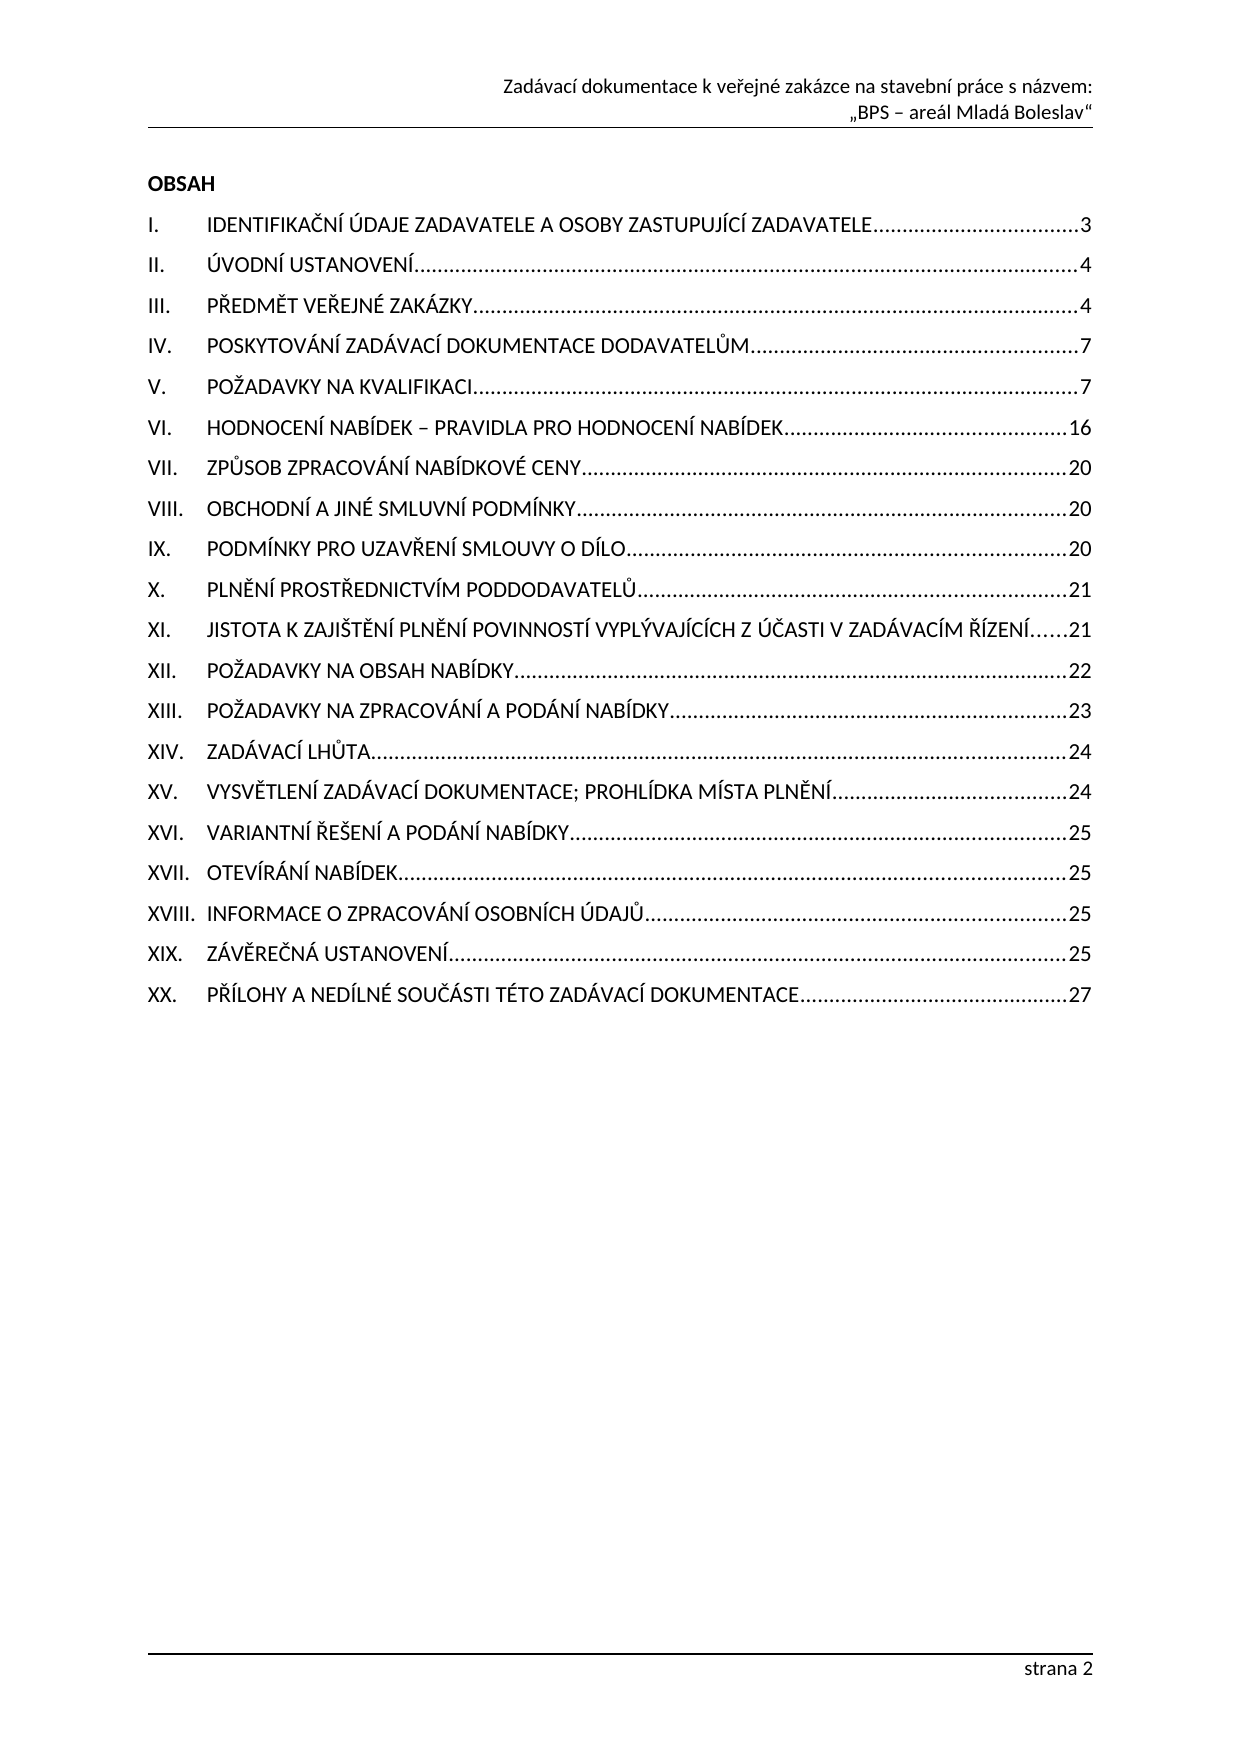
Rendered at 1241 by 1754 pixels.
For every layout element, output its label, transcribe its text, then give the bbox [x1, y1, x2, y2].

text III. PŘEDMĚT VEŘEJNÉ ZAKÁZKY 4 [148, 291, 1093, 319]
text X. PLNĚNÍ PROSTŘEDNICTVÍM PODDODAVATELŮ 21 [148, 575, 1093, 603]
text I. IDENTIFIKAČNÍ ÚDAJE ZADAVATELE A OSOBY ZASTUPUJÍCÍ ZADAVATELE 3 [148, 210, 1093, 238]
text VI. HODNOCENÍ NABÍDEK – PRAVIDLA PRO HODNOCENÍ NABÍDEK 16 [148, 413, 1093, 441]
text XX. PŘÍLOHY A NEDÍLNÉ SOUČÁSTI TÉTO ZADÁVACÍ DOKUMENTACE 27 [148, 980, 1093, 1008]
text II. ÚVODNÍ USTANOVENÍ 4 [148, 251, 1093, 278]
text V. POŽADAVKY NA KVALIFIKACI 7 [148, 372, 1093, 400]
text VII. ZPŮSOB ZPRACOVÁNÍ NABÍDKOVÉ CENY 20 [148, 453, 1093, 481]
text XIV. ZADÁVACÍ LHŮTA 24 [148, 737, 1093, 765]
text XII. POŽADAVKY NA OBSAH NABÍDKY 22 [148, 656, 1093, 684]
text XVII. OTEVÍRÁNÍ NABÍDEK 25 [148, 858, 1093, 886]
text OBSAH [148, 169, 1093, 197]
text VIII. OBCHODNÍ A JINÉ SMLUVNÍ PODMÍNKY 20 [148, 494, 1093, 522]
text XVIII. INFORMACE O ZPRACOVÁNÍ OSOBNÍCH ÚDAJŮ 25 [148, 899, 1093, 927]
text XVI. VARIANTNÍ ŘEŠENÍ A PODÁNÍ NABÍDKY 25 [148, 818, 1093, 846]
text IX. PODMÍNKY PRO UZAVŘENÍ SMLOUVY O DÍLO 20 [148, 534, 1093, 562]
text XIII. POŽADAVKY NA ZPRACOVÁNÍ A PODÁNÍ NABÍDKY 23 [148, 696, 1093, 724]
text IV. POSKYTOVÁNÍ ZADÁVACÍ DOKUMENTACE DODAVATELŮM 7 [148, 332, 1093, 359]
text XV. VYSVĚTLENÍ ZADÁVACÍ DOKUMENTACE; PROHLÍDKA MÍSTA PLNĚNÍ 24 [148, 777, 1093, 805]
text XIX. ZÁVĚREČNÁ USTANOVENÍ 25 [148, 939, 1093, 967]
text XI. JISTOTA K ZAJIŠTĚNÍ PLNĚNÍ POVINNOSTÍ VYPLÝVAJÍCÍCH Z ÚČASTI V ZADÁVACÍM ŘÍZENÍ 21 [148, 615, 1093, 643]
